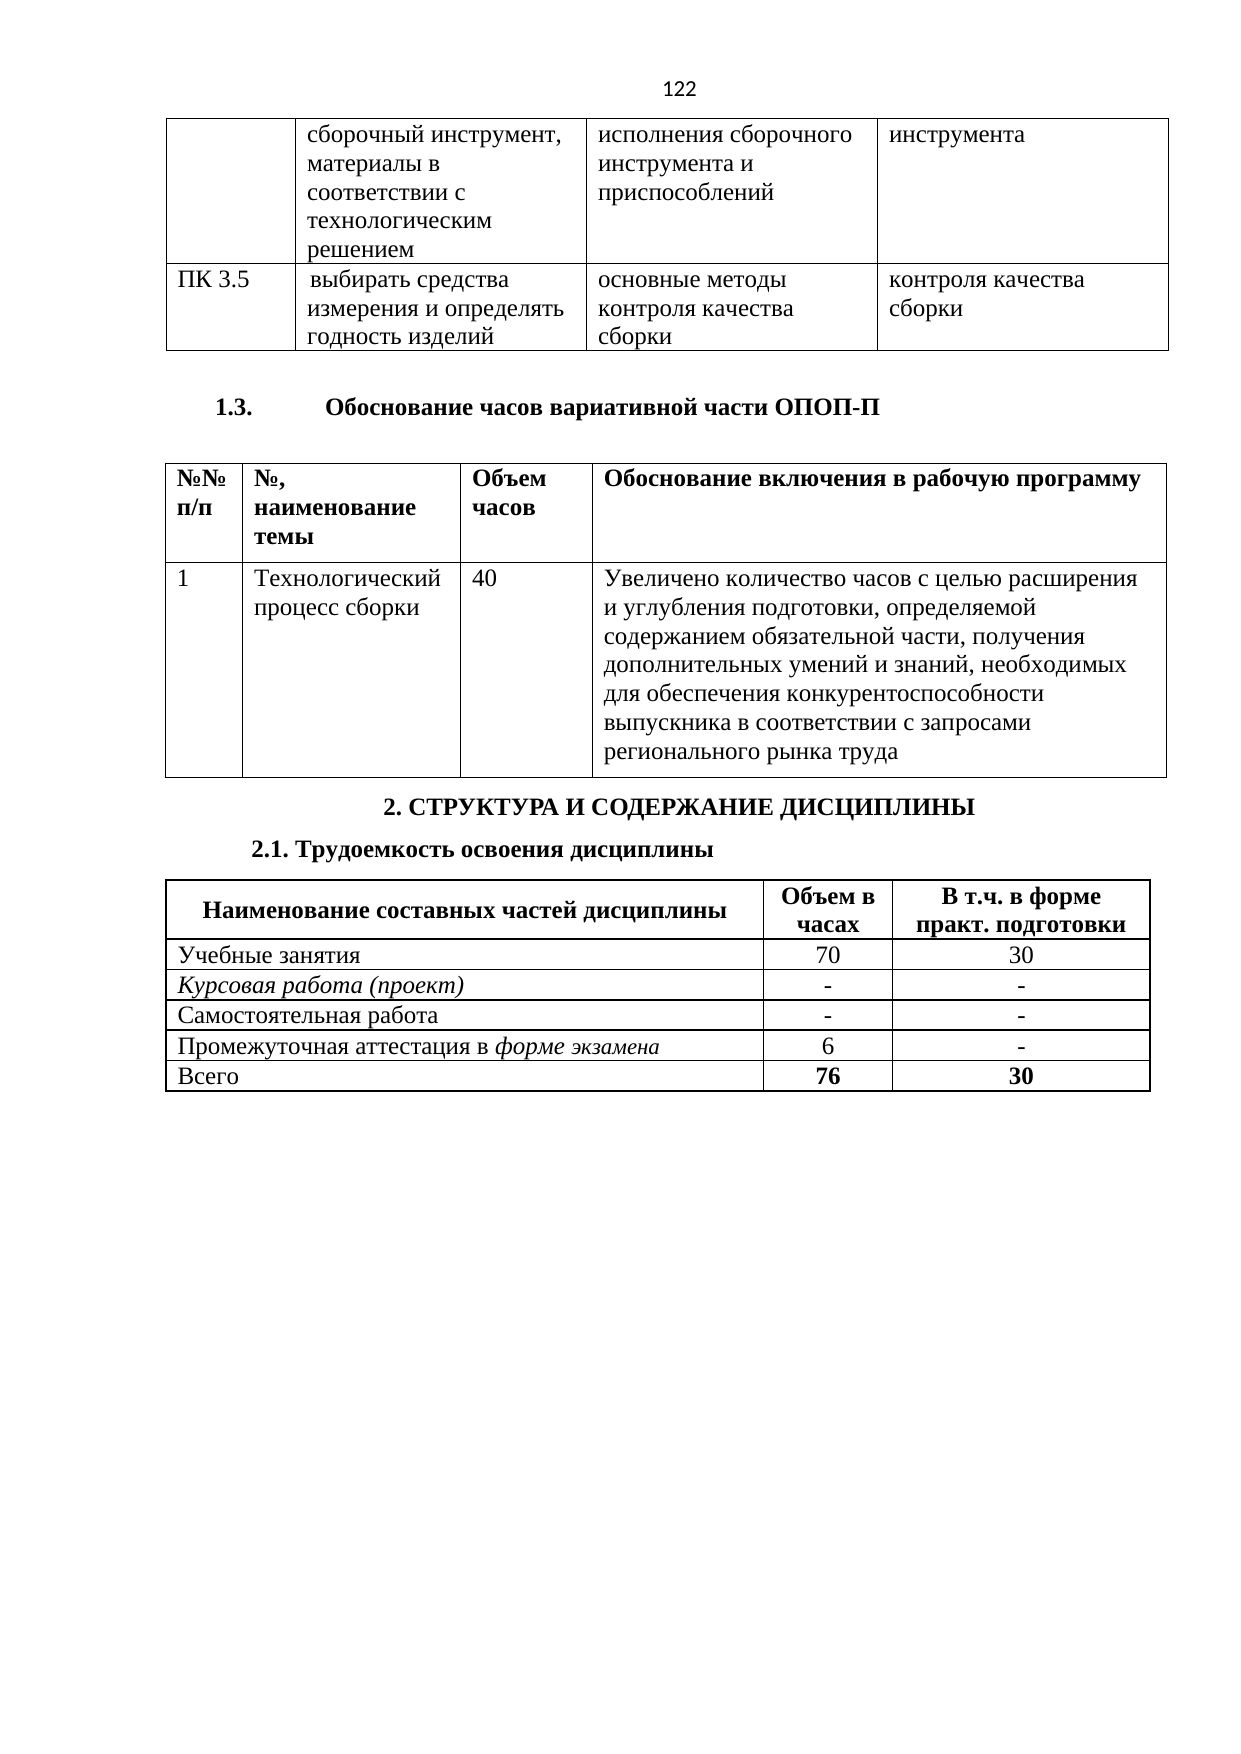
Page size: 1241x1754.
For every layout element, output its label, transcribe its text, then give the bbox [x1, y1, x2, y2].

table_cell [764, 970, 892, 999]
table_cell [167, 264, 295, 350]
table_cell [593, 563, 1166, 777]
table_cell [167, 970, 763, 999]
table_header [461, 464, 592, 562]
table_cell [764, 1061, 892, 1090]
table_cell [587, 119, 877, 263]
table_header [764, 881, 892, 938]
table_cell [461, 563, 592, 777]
text 2. Структура и содержание ДИСЦИПЛИНЫ [177, 792, 1181, 821]
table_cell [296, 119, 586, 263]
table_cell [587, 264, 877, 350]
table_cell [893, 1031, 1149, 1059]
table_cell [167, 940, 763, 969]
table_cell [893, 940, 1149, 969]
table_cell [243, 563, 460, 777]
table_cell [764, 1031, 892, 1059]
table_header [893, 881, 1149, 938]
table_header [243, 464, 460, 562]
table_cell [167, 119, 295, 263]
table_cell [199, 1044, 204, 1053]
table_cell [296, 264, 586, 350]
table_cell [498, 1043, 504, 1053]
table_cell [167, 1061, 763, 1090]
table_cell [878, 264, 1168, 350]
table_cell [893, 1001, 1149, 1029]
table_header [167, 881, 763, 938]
text 2.1. Трудоемкость освоения дисциплины [177, 834, 1181, 862]
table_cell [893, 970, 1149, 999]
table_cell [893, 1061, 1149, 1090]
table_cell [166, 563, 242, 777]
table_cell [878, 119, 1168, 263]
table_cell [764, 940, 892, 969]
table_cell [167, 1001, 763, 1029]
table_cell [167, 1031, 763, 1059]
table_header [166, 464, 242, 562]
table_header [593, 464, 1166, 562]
list Обоснование часов вариативной части ОПОП-П [215, 392, 1181, 421]
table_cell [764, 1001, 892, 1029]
